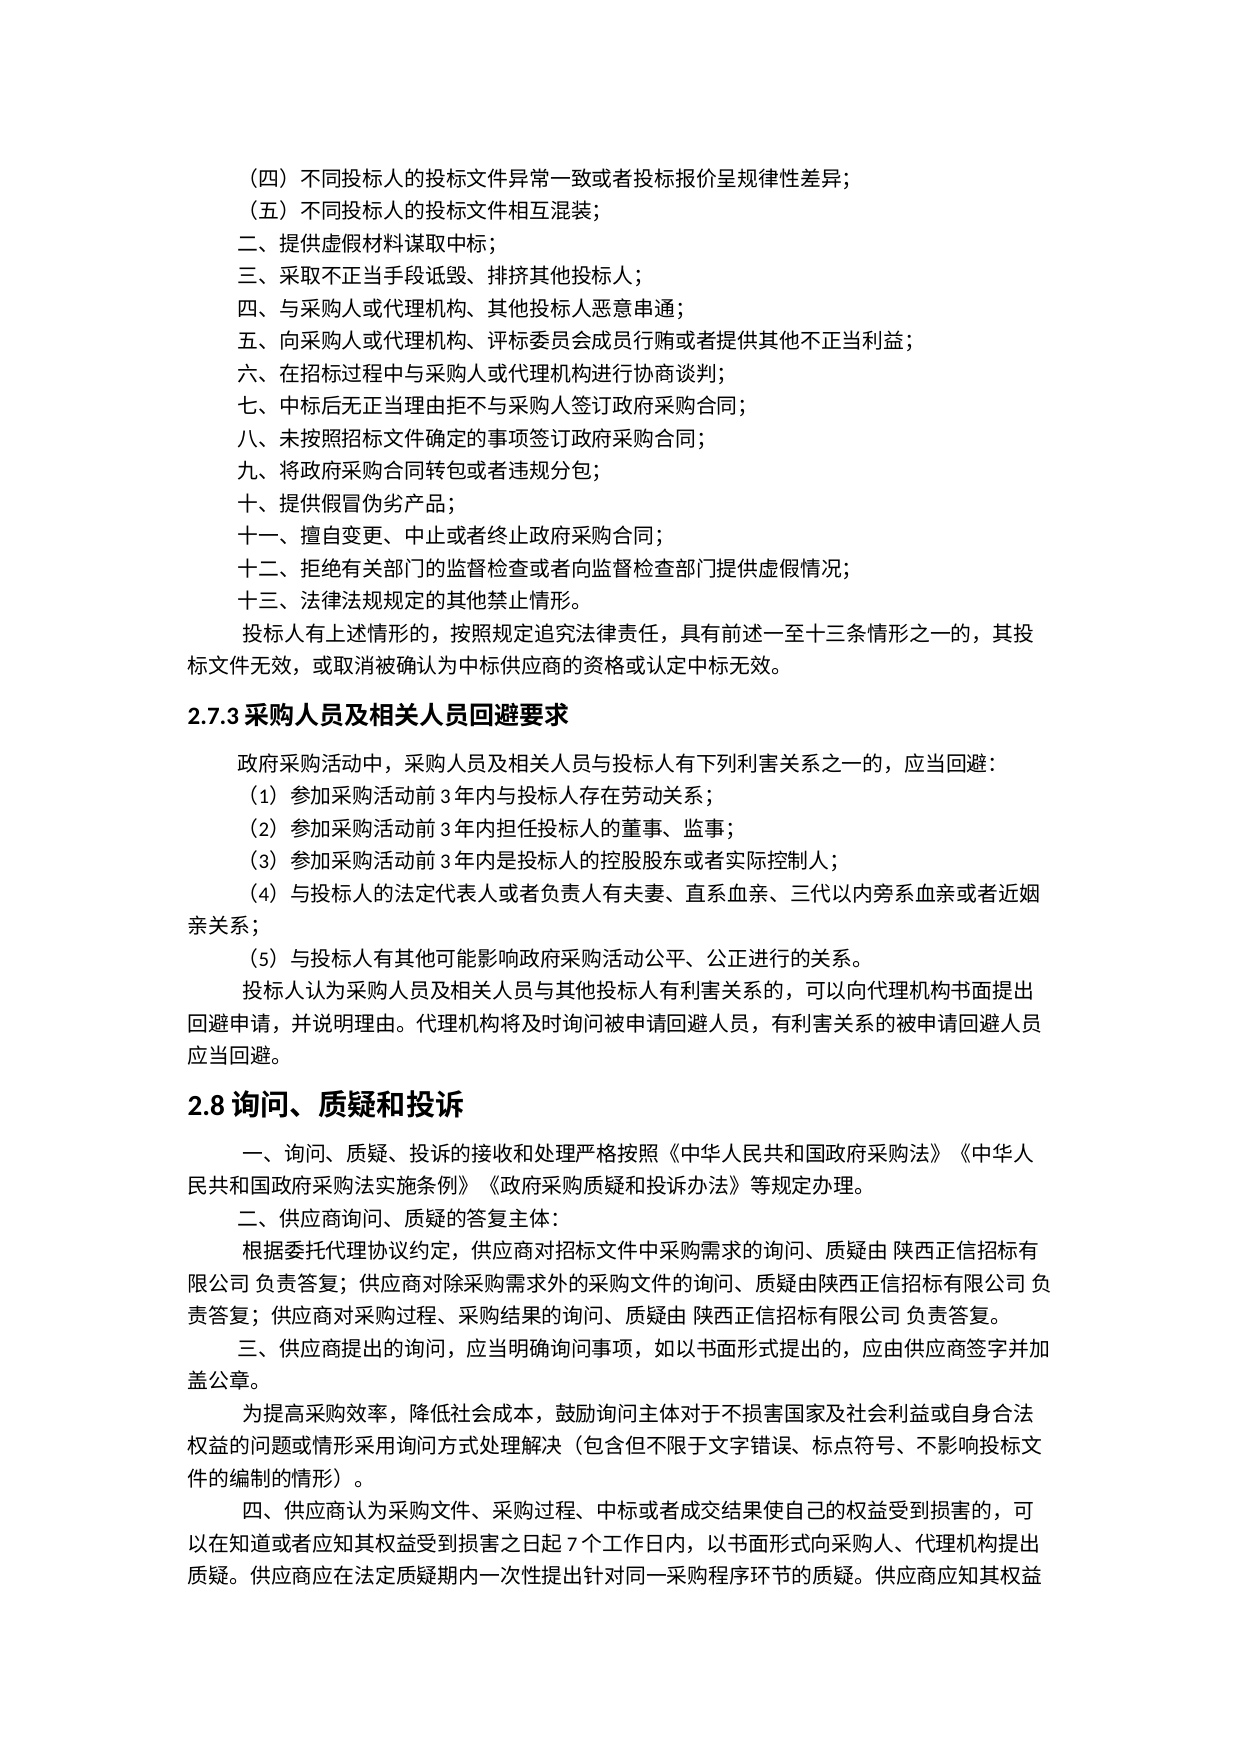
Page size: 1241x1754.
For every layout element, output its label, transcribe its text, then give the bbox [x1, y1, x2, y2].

text （3）参加采购活动前3年内是投标人的控股股东或者实际控制人； [187, 844, 1053, 877]
text （5）与投标人有其他可能影响政府采购活动公平、公正进行的关系。 [187, 942, 1053, 974]
text 一、询问、质疑、投诉的接收和处理严格按照《中华人民共和国政府采购法》《中华人民共和国政府采购法实施条例》《政府采购质疑和投诉办法》等规定办理。 [187, 1137, 1053, 1202]
text 二、提供虚假材料谋取中标； [187, 227, 1053, 259]
text 七、中标后无正当理由拒不与采购人签订政府采购合同； [187, 389, 1053, 422]
text 2.7.3采购人员及相关人员回避要求 [187, 682, 1053, 747]
text 三、供应商提出的询问，应当明确询问事项，如以书面形式提出的，应由供应商签字并加盖公章。 [187, 1332, 1053, 1397]
text （1）参加采购活动前3年内与投标人存在劳动关系； [187, 779, 1053, 812]
text 六、在招标过程中与采购人或代理机构进行协商谈判； [187, 357, 1053, 389]
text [187, 1494, 1053, 1592]
text 八、未按照招标文件确定的事项签订政府采购合同； [187, 422, 1053, 454]
text （2）参加采购活动前3年内担任投标人的董事、监事； [187, 812, 1053, 844]
text 投标人认为采购人员及相关人员与其他投标人有利害关系的，可以向代理机构书面提出回避申请，并说明理由。代理机构将及时询问被申请回避人员，有利害关系的被申请回避人员应当回避。 [187, 974, 1053, 1072]
text 九、将政府采购合同转包或者违规分包； [187, 454, 1053, 487]
text （四）不同投标人的投标文件异常一致或者投标报价呈规律性差异； [187, 162, 1053, 194]
text （4）与投标人的法定代表人或者负责人有夫妻、直系血亲、三代以内旁系血亲或者近姻亲关系； [187, 877, 1053, 942]
text 十二、拒绝有关部门的监督检查或者向监督检查部门提供虚假情况； [187, 552, 1053, 584]
text 十一、擅自变更、中止或者终止政府采购合同； [187, 519, 1053, 552]
text 二、供应商询问、质疑的答复主体： [187, 1202, 1053, 1234]
text 十、提供假冒伪劣产品； [187, 487, 1053, 519]
text 投标人有上述情形的，按照规定追究法律责任，具有前述一至十三条情形之一的，其投标文件无效，或取消被确认为中标供应商的资格或认定中标无效。 [187, 617, 1053, 682]
text 2.8询问、质疑和投诉 [187, 1072, 1053, 1137]
text 为提高采购效率，降低社会成本，鼓励询问主体对于不损害国家及社会利益或自身合法权益的问题或情形采用询问方式处理解决（包含但不限于文字错误、标点符号、不影响投标文件的编制的情形）。 [187, 1397, 1053, 1494]
text 政府采购活动中，采购人员及相关人员与投标人有下列利害关系之一的，应当回避： [187, 747, 1053, 779]
text 四、与采购人或代理机构、其他投标人恶意串通； [187, 292, 1053, 324]
text （五）不同投标人的投标文件相互混装； [187, 194, 1053, 227]
text 十三、法律法规规定的其他禁止情形。 [187, 584, 1053, 617]
text 三、采取不正当手段诋毁、排挤其他投标人； [187, 259, 1053, 292]
text 五、向采购人或代理机构、评标委员会成员行贿或者提供其他不正当利益； [187, 324, 1053, 357]
text 根据委托代理协议约定，供应商对招标文件中采购需求的询问、质疑由 陕西正信招标有限公司 负责答复；供应商对除采购需求外的采购文件的询问、质疑由陕西正信招标有限公司 负责答复；供应商对采购过程、采购结果的询问、质疑由 陕西正信招标有限公司 负责答复。 [187, 1234, 1053, 1332]
